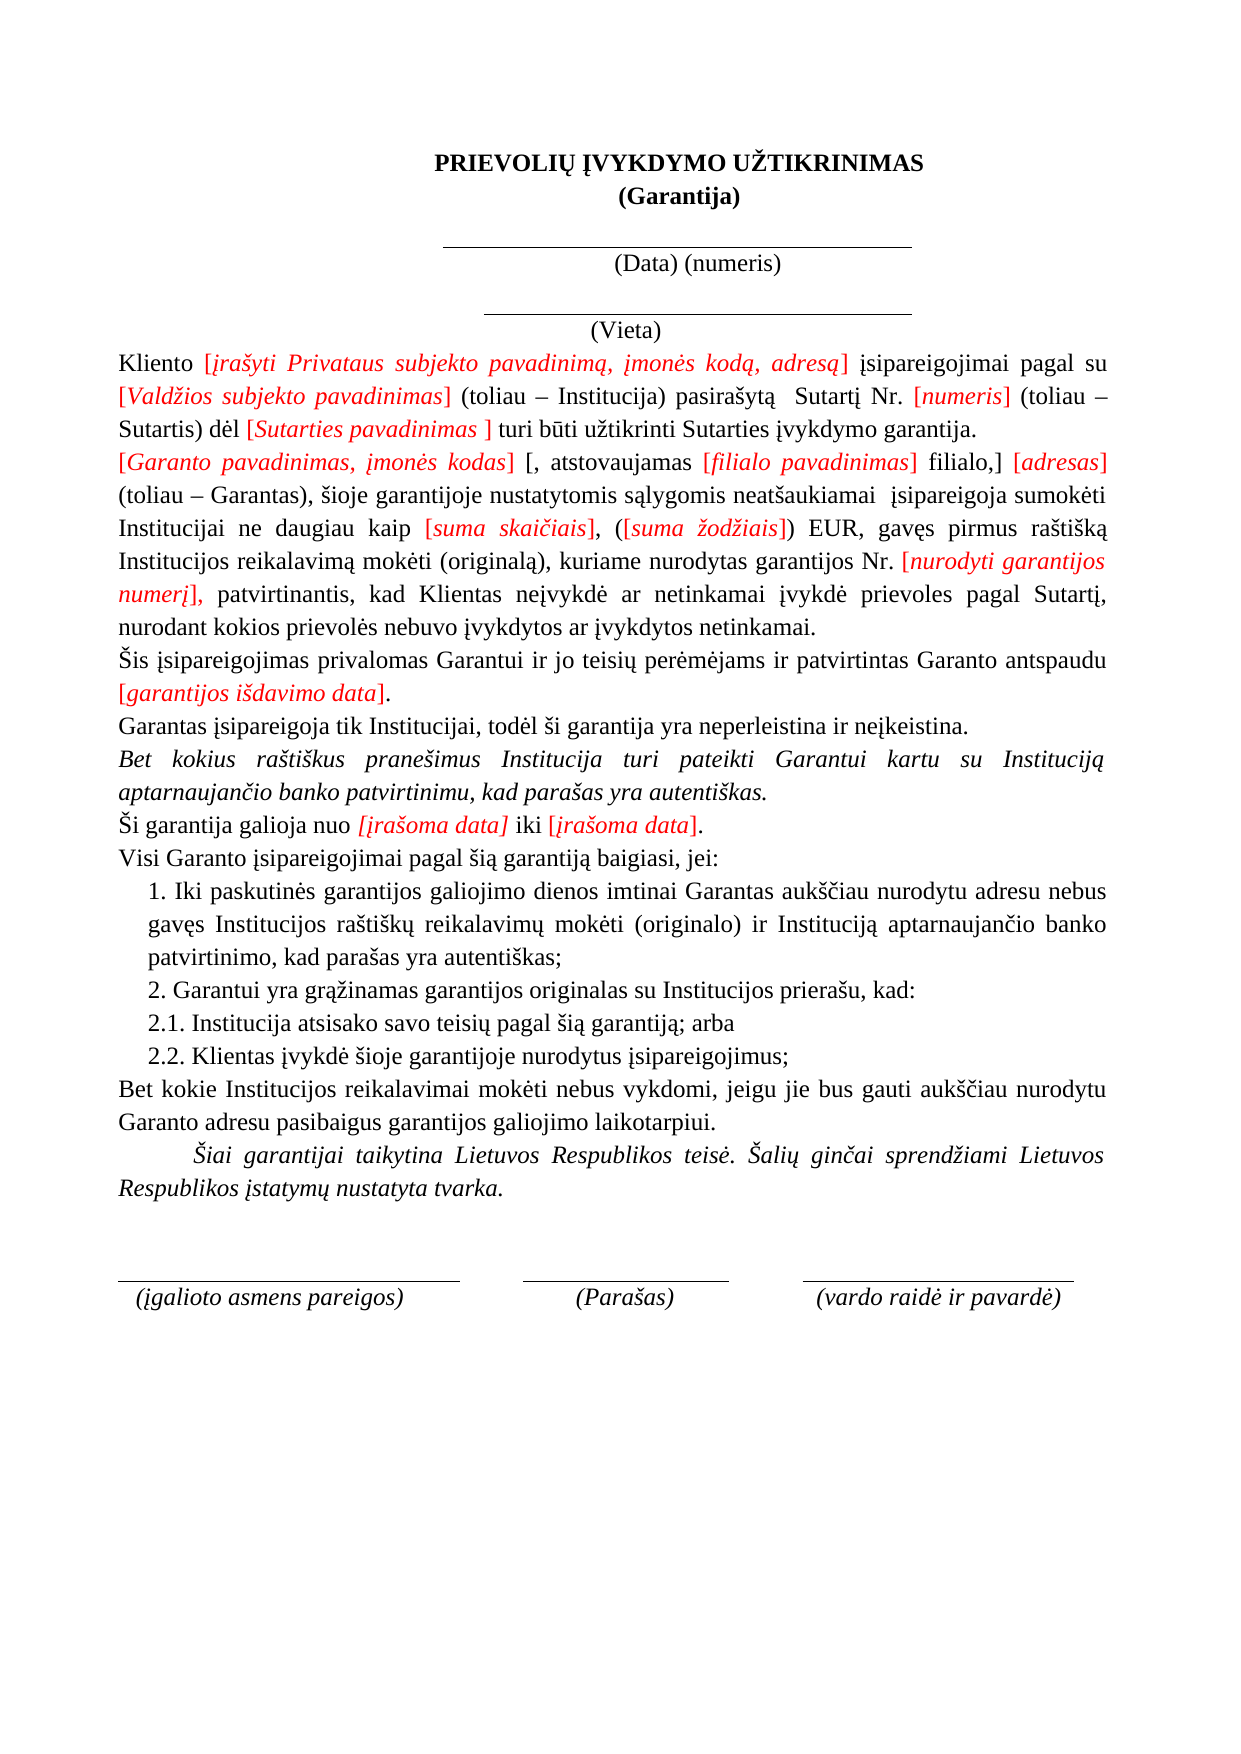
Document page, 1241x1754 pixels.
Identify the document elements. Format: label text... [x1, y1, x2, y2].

text 2. Garantui yra grąžinamas garantijos originalas su Institucijos prierašu, kad: [148, 975, 1107, 1004]
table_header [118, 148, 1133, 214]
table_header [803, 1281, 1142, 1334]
text Šis įsipareigojimas privalomas Garantui ir jo teisių perėmėjams ir patvirtintas Garanto antspaudu [garantijos išdavimo data]. [118, 645, 1107, 707]
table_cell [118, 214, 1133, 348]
text Garantas įsipareigoja tik Institucijai, todėl ši garantija yra neperleistina ir neįkeistina. [118, 711, 1107, 740]
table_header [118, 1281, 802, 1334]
text [Garanto pavadinimas, įmonės kodas] [, atstovaujamas [filialo pavadinimas] filialo,] [adresas] (toliau – Garantas), šioje garantijoje nustatytomis sąlygomis neatšaukiamai įsipareigoja sumokėti Institucijai ne daugiau kaip [suma skaičiais], ([suma žodžiais]) EUR, gavęs pirmus raštišką Institucijos reikalavimą mokėti (originalą), kuriame nurodytas garantijos Nr. [nurodyti garantijos numerį], patvirtinantis, kad Klientas neįvykdė ar netinkamai įvykdė prievoles pagal Sutartį, nurodant kokios prievolės nebuvo įvykdytos ar įvykdytos netinkamai. [118, 447, 1107, 641]
text Ši garantija galioja nuo [įrašoma data] iki [įrašoma data]. [118, 810, 1107, 839]
text Bet kokie Institucijos reikalavimai mokėti nebus vykdomi, jeigu jie bus gauti aukščiau nurodytu Garanto adresu pasibaigus garantijos galiojimo laikotarpiui. [118, 1074, 1107, 1136]
text 2.2. Klientas įvykdė šioje garantijoje nurodytus įsipareigojimus; [148, 1041, 1107, 1070]
text 2.1. Institucija atsisako savo teisių pagal šią garantiją; arba [148, 1008, 1107, 1037]
text Kliento [įrašyti Privataus subjekto pavadinimą, įmonės kodą, adresą] įsipareigojimai pagal su [Valdžios subjekto pavadinimas] (toliau – Institucija) pasirašytą Sutartį Nr. [numeris] (toliau – Sutartis) dėl [Sutarties pavadinimas ] turi būti užtikrinti Sutarties įvykdymo garantija. [118, 348, 1107, 443]
text Visi Garanto įsipareigojimai pagal šią garantiją baigiasi, jei: [118, 843, 1107, 872]
text 1. Iki paskutinės garantijos galiojimo dienos imtinai Garantas aukščiau nurodytu adresu nebus gavęs Institucijos raštiškų reikalavimų mokėti (originalo) ir Instituciją aptarnaujančio banko patvirtinimo, kad parašas yra autentiškas; [148, 876, 1107, 971]
text Šiai garantijai taikytina Lietuvos Respublikos teisė. Šalių ginčai sprendžiami Lietuvos Respublikos įstatymų nustatyta tvarka. [118, 1140, 1107, 1202]
text Bet kokius raštiškus pranešimus Institucija turi pateikti Garantui kartu su Instituciją aptarnaujančio banko patvirtinimu, kad parašas yra autentiškas. [118, 744, 1107, 806]
